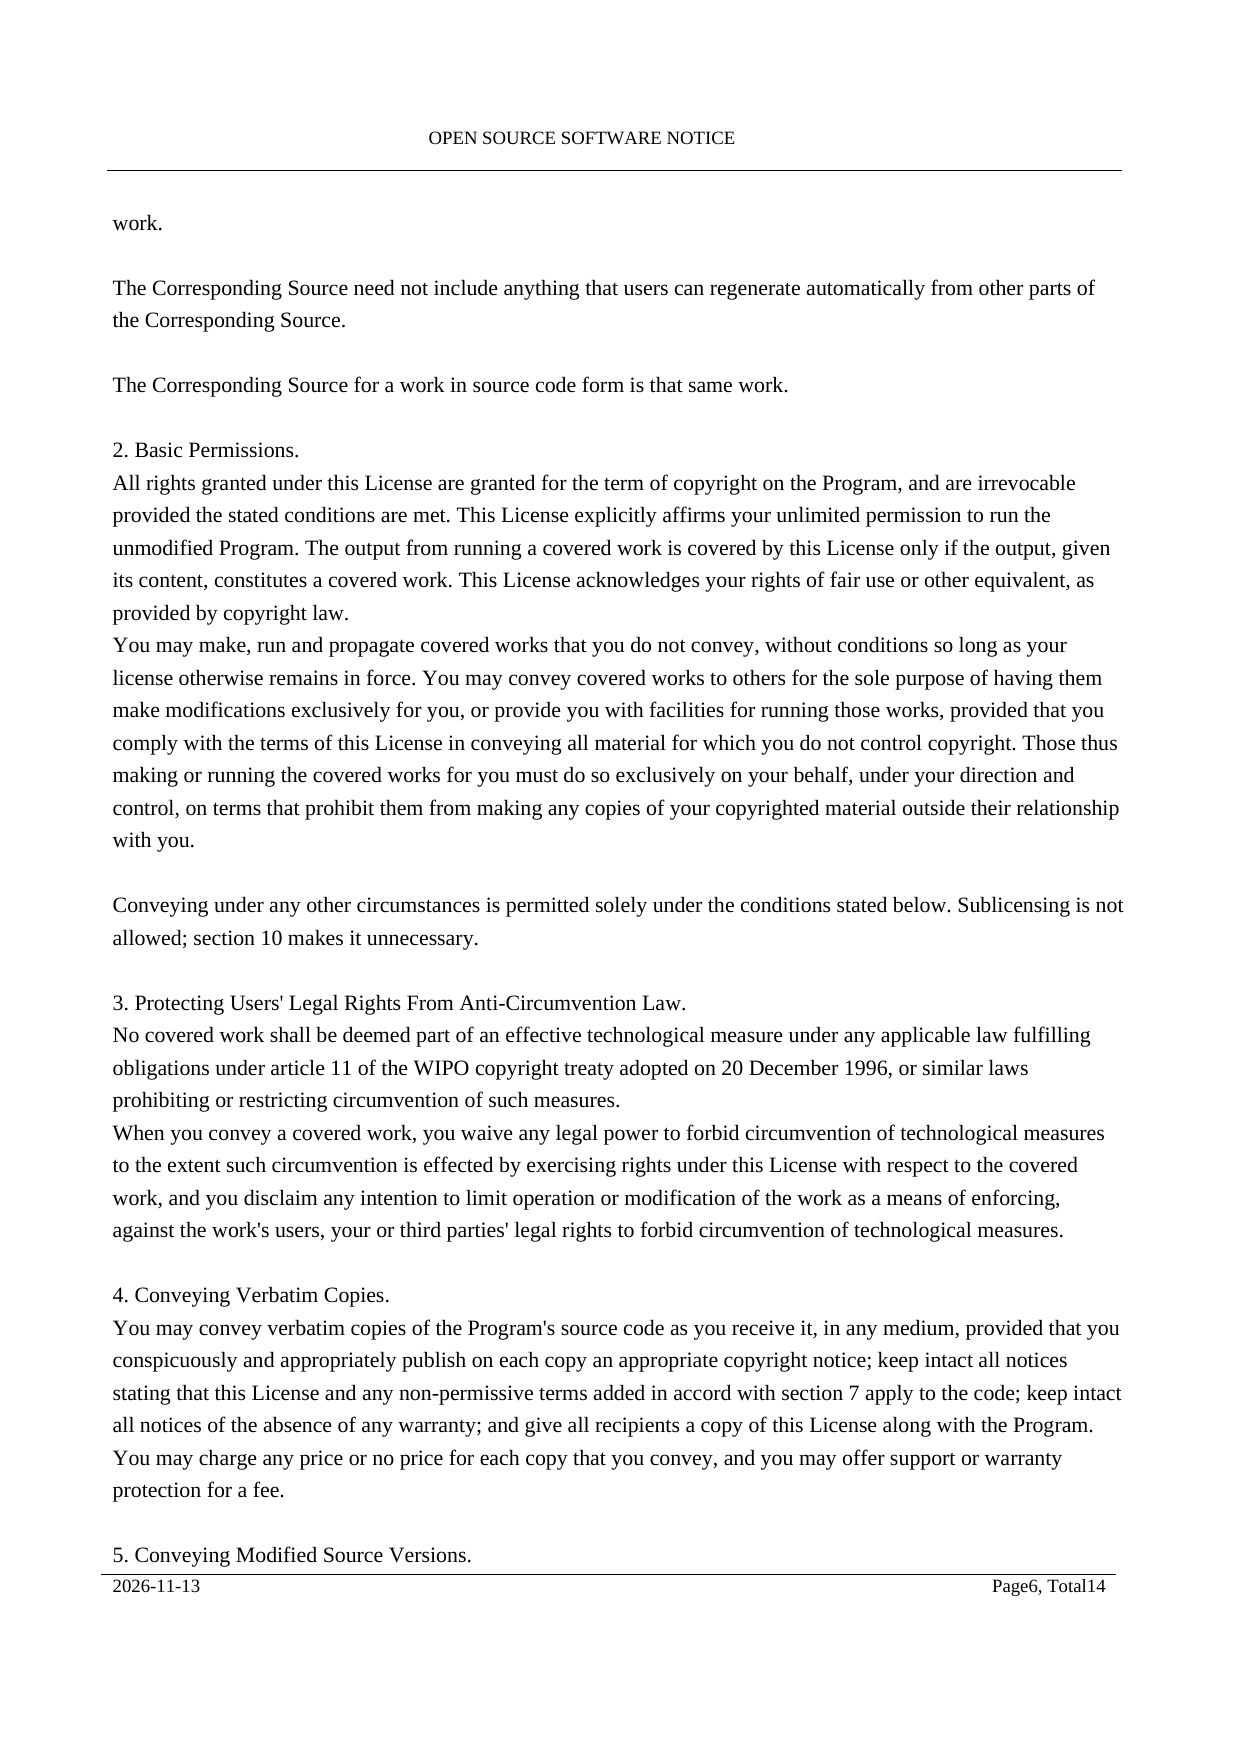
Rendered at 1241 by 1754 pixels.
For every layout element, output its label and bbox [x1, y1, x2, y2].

text [112, 206, 1128, 1571]
